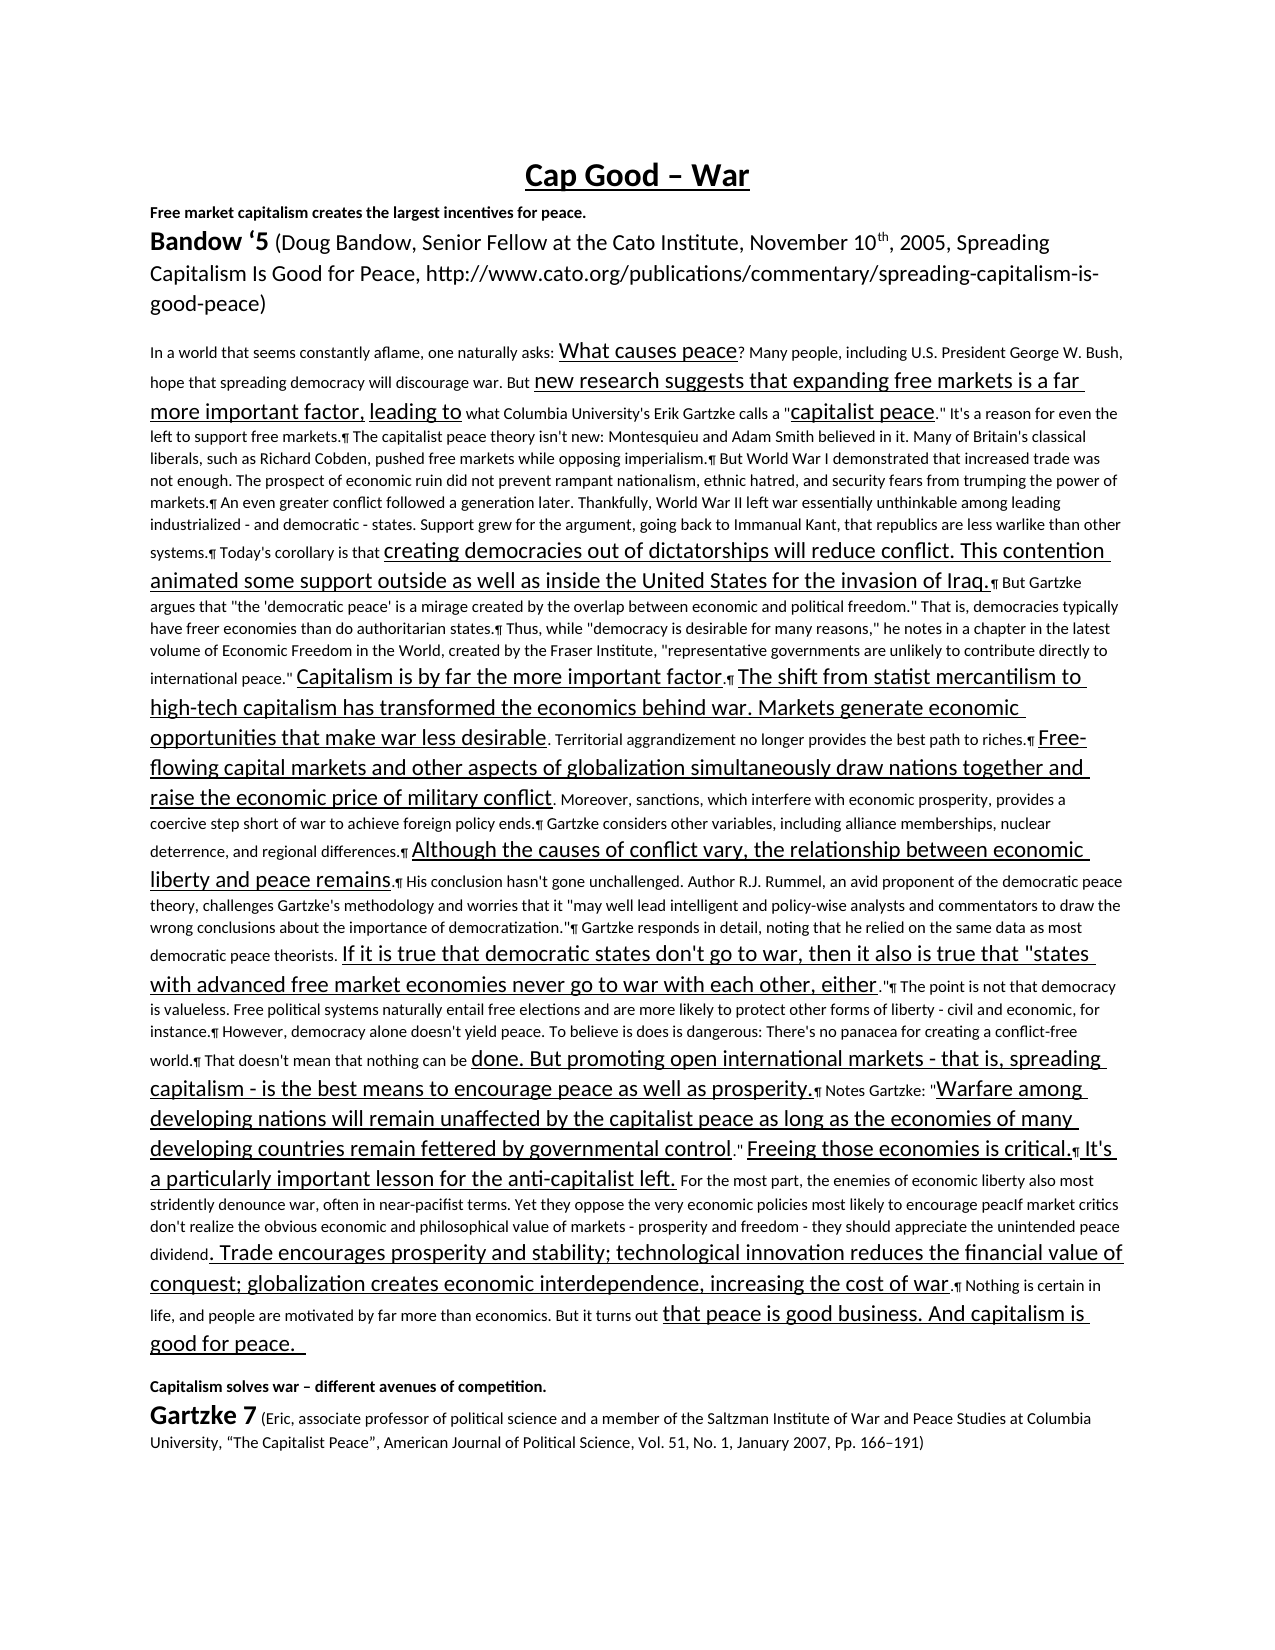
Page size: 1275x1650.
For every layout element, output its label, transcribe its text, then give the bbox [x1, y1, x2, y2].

subtitle Cap Good – War [150, 154, 1125, 195]
text Gartzke 7 (Eric, associate professor of political science and a member of the Saltzman Institute of War and Peace Studies at Columbia University, “The Capitalist Peace”, American Journal of Political Science, Vol. 51, No. 1, January 2007, Pp. 166–191) [150, 1398, 1125, 1453]
text In a world that seems constantly aflame, one naturally asks: What causes peace? Many people, including U.S. President George W. Bush, hope that spreading democracy will discourage war. But new research suggests that expanding free markets is a far more important factor, leading to what Columbia University's Erik Gartzke calls a "capitalist peace." It's a reason for even the left to support free markets.¶ The capitalist peace theory isn't new: Montesquieu and Adam Smith believed in it. Many of Britain's classical liberals, such as Richard Cobden, pushed free markets while opposing imperialism.¶ But World War I demonstrated that increased trade was not enough. The prospect of economic ruin did not prevent rampant nationalism, ethnic hatred, and security fears from trumping the power of markets.¶ An even greater conflict followed a generation later. Thankfully, World War II left war essentially unthinkable among leading industrialized - and democratic - states. Support grew for the argument, going back to Immanual Kant, that republics are less warlike than other systems.¶ Today's corollary is that creating democracies out of dictatorships will reduce conflict. This contention animated some support outside as well as inside the United States for the invasion of Iraq.¶ But Gartzke argues that "the 'democratic peace' is a mirage created by the overlap between economic and political freedom." That is, democracies typically have freer economies than do authoritarian states.¶ Thus, while "democracy is desirable for many reasons," he notes in a chapter in the latest volume of Economic Freedom in the World, created by the Fraser Institute, "representative governments are unlikely to contribute directly to international peace." Capitalism is by far the more important factor.¶ The shift from statist mercantilism to high-tech capitalism has transformed the economics behind war. Markets generate economic opportunities that make war less desirable. Territorial aggrandizement no longer provides the best path to riches.¶ Free-flowing capital markets and other aspects of globalization simultaneously draw nations together and raise the economic price of military conflict. Moreover, sanctions, which interfere with economic prosperity, provides a coercive step short of war to achieve foreign policy ends.¶ Gartzke considers other variables, including alliance memberships, nuclear deterrence, and regional differences.¶ Although the causes of conflict vary, the relationship between economic liberty and peace remains.¶ His conclusion hasn't gone unchallenged. Author R.J. Rummel, an avid proponent of the democratic peace theory, challenges Gartzke's methodology and worries that it "may well lead intelligent and policy-wise analysts and commentators to draw the wrong conclusions about the importance of democratization."¶ Gartzke responds in detail, noting that he relied on the same data as most democratic peace theorists. If it is true that democratic states don't go to war, then it also is true that "states with advanced free market economies never go to war with each other, either."¶ The point is not that democracy is valueless. Free political systems naturally entail free elections and are more likely to protect other forms of liberty - civil and economic, for instance.¶ However, democracy alone doesn't yield peace. To believe is does is dangerous: There's no panacea for creating a conflict-free world.¶ That doesn't mean that nothing can be done. But promoting open international markets - that is, spreading capitalism - is the best means to encourage peace as well as prosperity.¶ Notes Gartzke: "Warfare among developing nations will remain unaffected by the capitalist peace as long as the economies of many developing countries remain fettered by governmental control." Freeing those economies is critical.¶ It's a particularly important lesson for the anti-capitalist left. For the most part, the enemies of economic liberty also most stridently denounce war, often in near-pacifist terms. Yet they oppose the very economic policies most likely to encourage peacIf market critics don't realize the obvious economic and philosophical value of markets - prosperity and freedom - they should appreciate the unintended peace dividend. Trade encourages prosperity and stability; technological innovation reduces the financial value of conquest; globalization creates economic interdependence, increasing the cost of war.¶ Nothing is certain in life, and people are motivated by far more than economics. But it turns out that peace is good business. And capitalism is good for peace. [150, 336, 1125, 1357]
subtitle Capitalism solves war – different avenues of competition. [150, 1376, 1125, 1396]
subtitle Free market capitalism creates the largest incentives for peace. [150, 202, 1125, 223]
text Bandow ‘5 (Doug Bandow, Senior Fellow at the Cato Institute, November 10th, 2005, Spreading Capitalism Is Good for Peace, http://www.cato.org/publications/commentary/spreading-capitalism-is-good-peace) [150, 224, 1125, 318]
